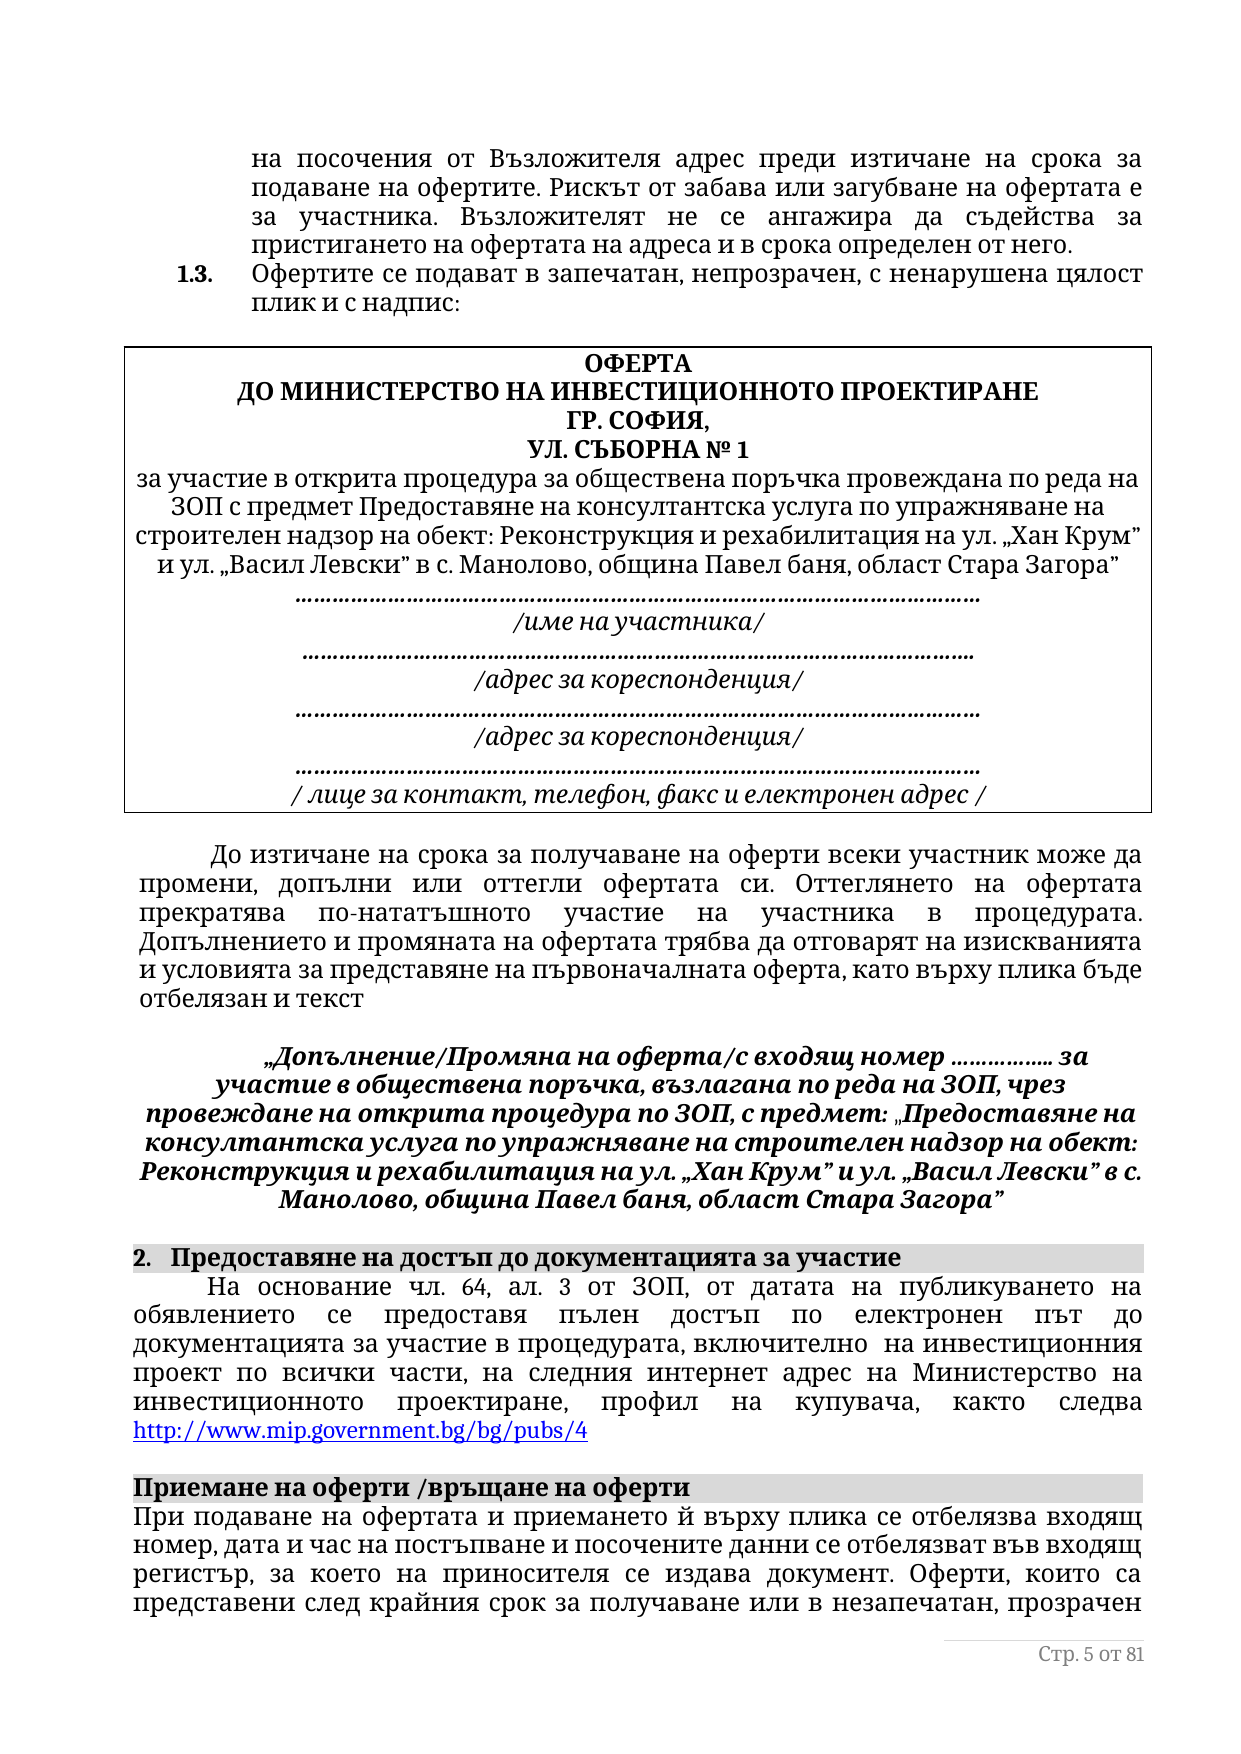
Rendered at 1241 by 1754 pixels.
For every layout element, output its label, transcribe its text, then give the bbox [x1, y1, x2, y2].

text за участие в открита процедура за обществена поръчка провеждана по реда на ЗОП с предмет Предоставяне на консултантска услуга по упражняване на строителен надзор на обект: Реконструкция и рехабилитация на ул. „Хан Крум” и ул. „Васил Левски” в с. Манолово, община Павел баня, област Стара Загора” [125, 461, 1151, 576]
text ………………………………………………………………………………………………… [125, 576, 1151, 605]
text УЛ. СЪБОРНА № 1 [125, 433, 1151, 461]
text /адрес за кореспонденция/ [125, 663, 1151, 691]
text На основание чл. 64, ал. 3 от ЗОП, от датата на публикуването на обявлението се предоставя пълен достъп по електронен път до документацията за участие в процедурата, включително на инвестиционния проект по всички части, на следния интернет адрес на Министерство на инвестиционното проектиране, профил на купувача, както следва http://www.mip.government.bg/bg/pubs/4 [133, 1273, 1144, 1445]
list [177, 145, 1144, 260]
text /име на участника/ [125, 605, 1151, 634]
text /адрес за кореспонденция/ [125, 720, 1151, 749]
text ………………………………………………………………………………………………. [125, 634, 1151, 663]
list Офертите се подават в запечатан, непрозрачен, с ненарушена цялост плик и с надпис: [177, 260, 1144, 318]
text ОФЕРТА [125, 348, 1151, 375]
text ………………………………………………………………………………………………… [125, 749, 1151, 778]
text / лице за контакт, телефон, факс и електронен адрес / [125, 778, 1151, 812]
text ДО МИНИСТЕРСТВО НА ИНВЕСТИЦИОННОТО ПРОЕКТИРАНЕ [125, 375, 1151, 404]
list Предоставяне на достъп до документацията за участие [133, 1244, 1144, 1273]
text ………………………………………………………………………………………………… [125, 691, 1151, 720]
text „Допълнение/Промяна на оферта/с входящ номер …………….. за участие в обществена поръчка, възлагана по реда на ЗОП, чрез провеждане на открита процедура по ЗОП, с предмет: „Предоставяне на консултантска услуга по упражняване на строителен надзор на обект: Реконструкция и рехабилитация на ул. „Хан Крум” и ул. „Васил Левски” в с. Манолово, община Павел баня, област Стара Загора” [139, 1043, 1143, 1215]
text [133, 1503, 1143, 1618]
text До изтичане на срока за получаване на оферти всеки участник може да промени, допълни или оттегли офертата си. Оттеглянето на офертата прекратява по-нататъшното участие на участника в процедурата. Допълнението и промяната на офертата трябва да отговарят на изискванията и условията за представяне на първоначалната оферта, като върху плика бъде отбелязан и текст [139, 841, 1143, 1014]
text Приемане на оферти /връщане на оферти [133, 1474, 1143, 1503]
text ГР. СОФИЯ, [125, 404, 1151, 433]
